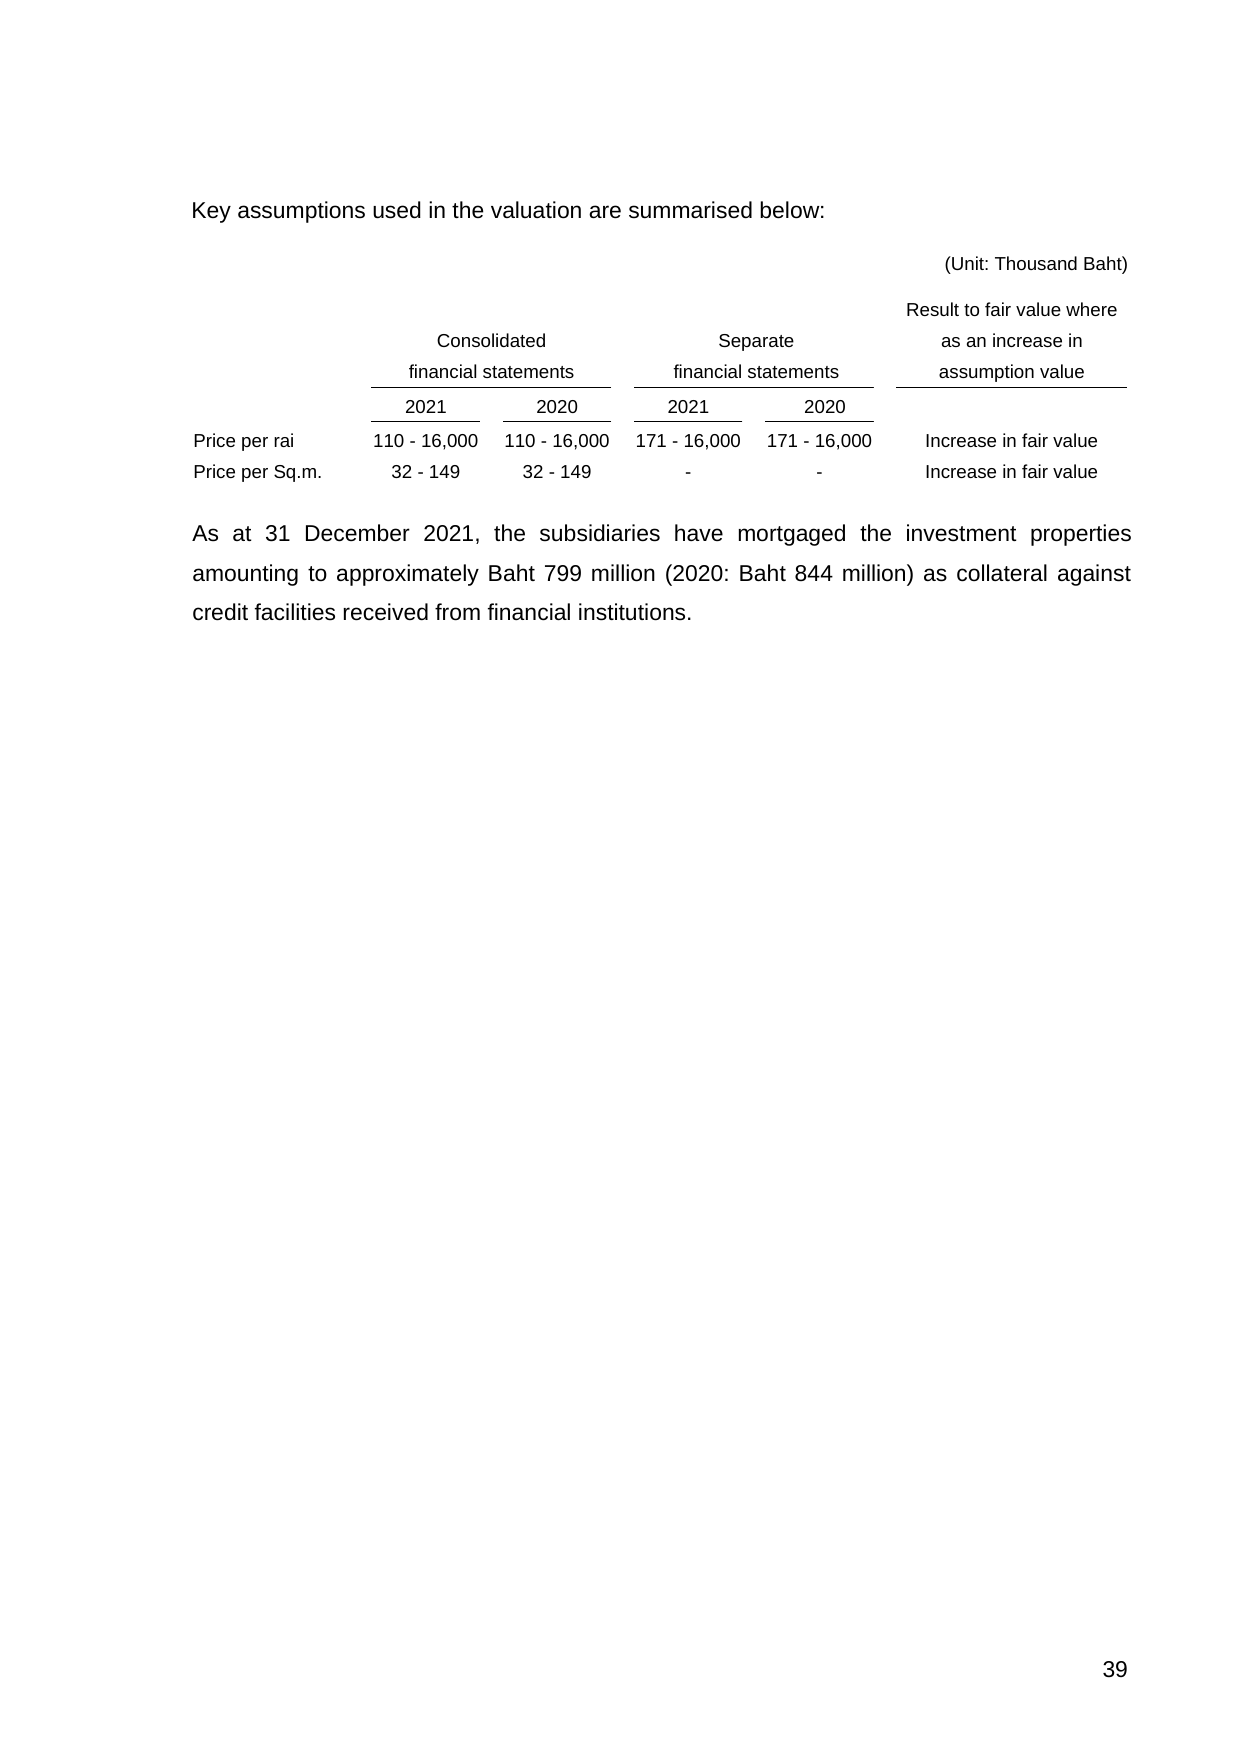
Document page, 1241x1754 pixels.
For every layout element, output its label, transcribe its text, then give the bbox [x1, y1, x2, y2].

text Key assumptions used in the valuation are summarised below: [135, 187, 1128, 227]
text (Unit: Thousand Baht) [135, 239, 1128, 279]
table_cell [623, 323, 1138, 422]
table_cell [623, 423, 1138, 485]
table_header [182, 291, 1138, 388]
text As at 31 December 2021, the subsidiaries have mortgaged the investment properties amounting to approximately Baht 799 million (2020: Baht 844 million) as collateral against credit facilities received from financial institutions. [135, 510, 1132, 629]
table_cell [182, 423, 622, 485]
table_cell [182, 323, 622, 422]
